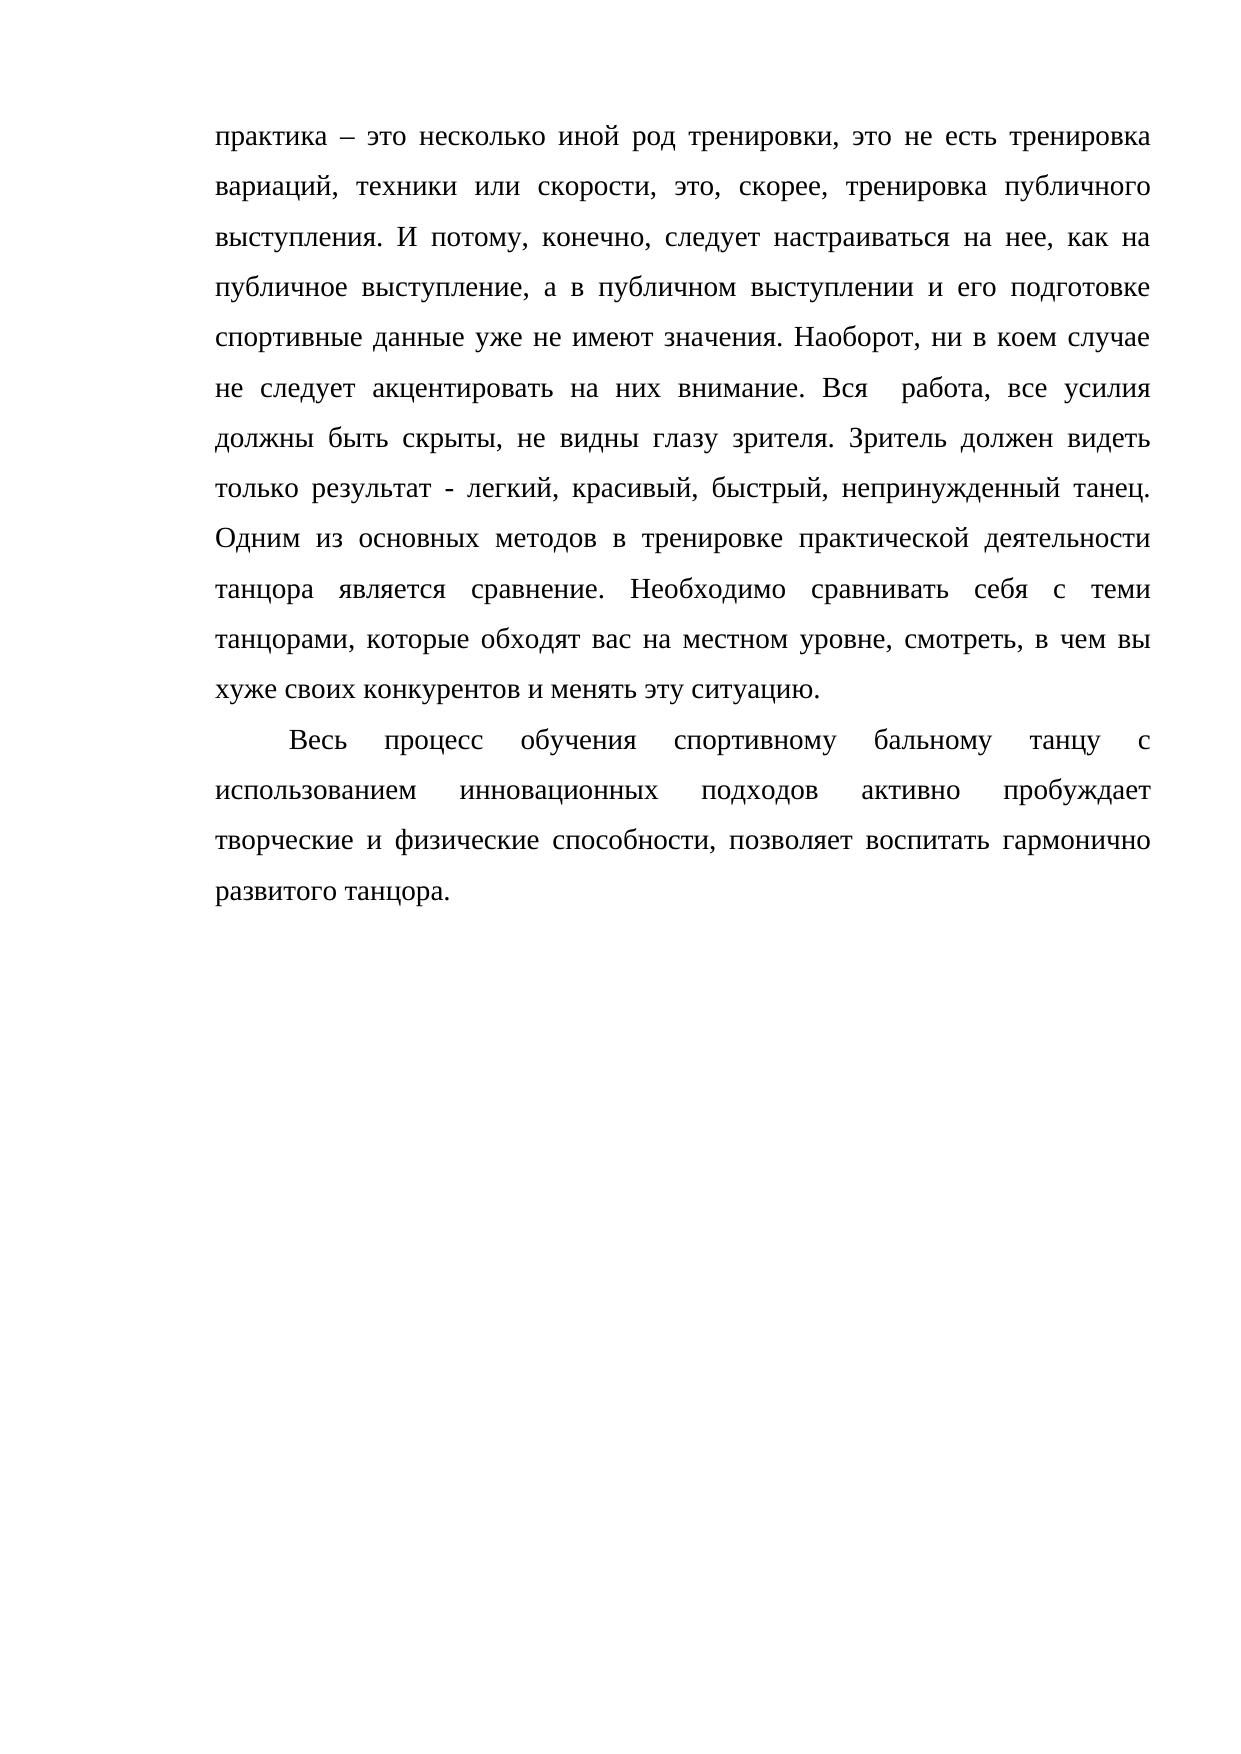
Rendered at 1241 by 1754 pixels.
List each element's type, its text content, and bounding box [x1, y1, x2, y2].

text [215, 118, 1152, 705]
text Весь процесс обучения спортивному бальному танцу с использованием инновационных подходов активно пробуждает творческие и физические способности, позволяет воспитать гармонично развитого танцора. [215, 722, 1152, 906]
